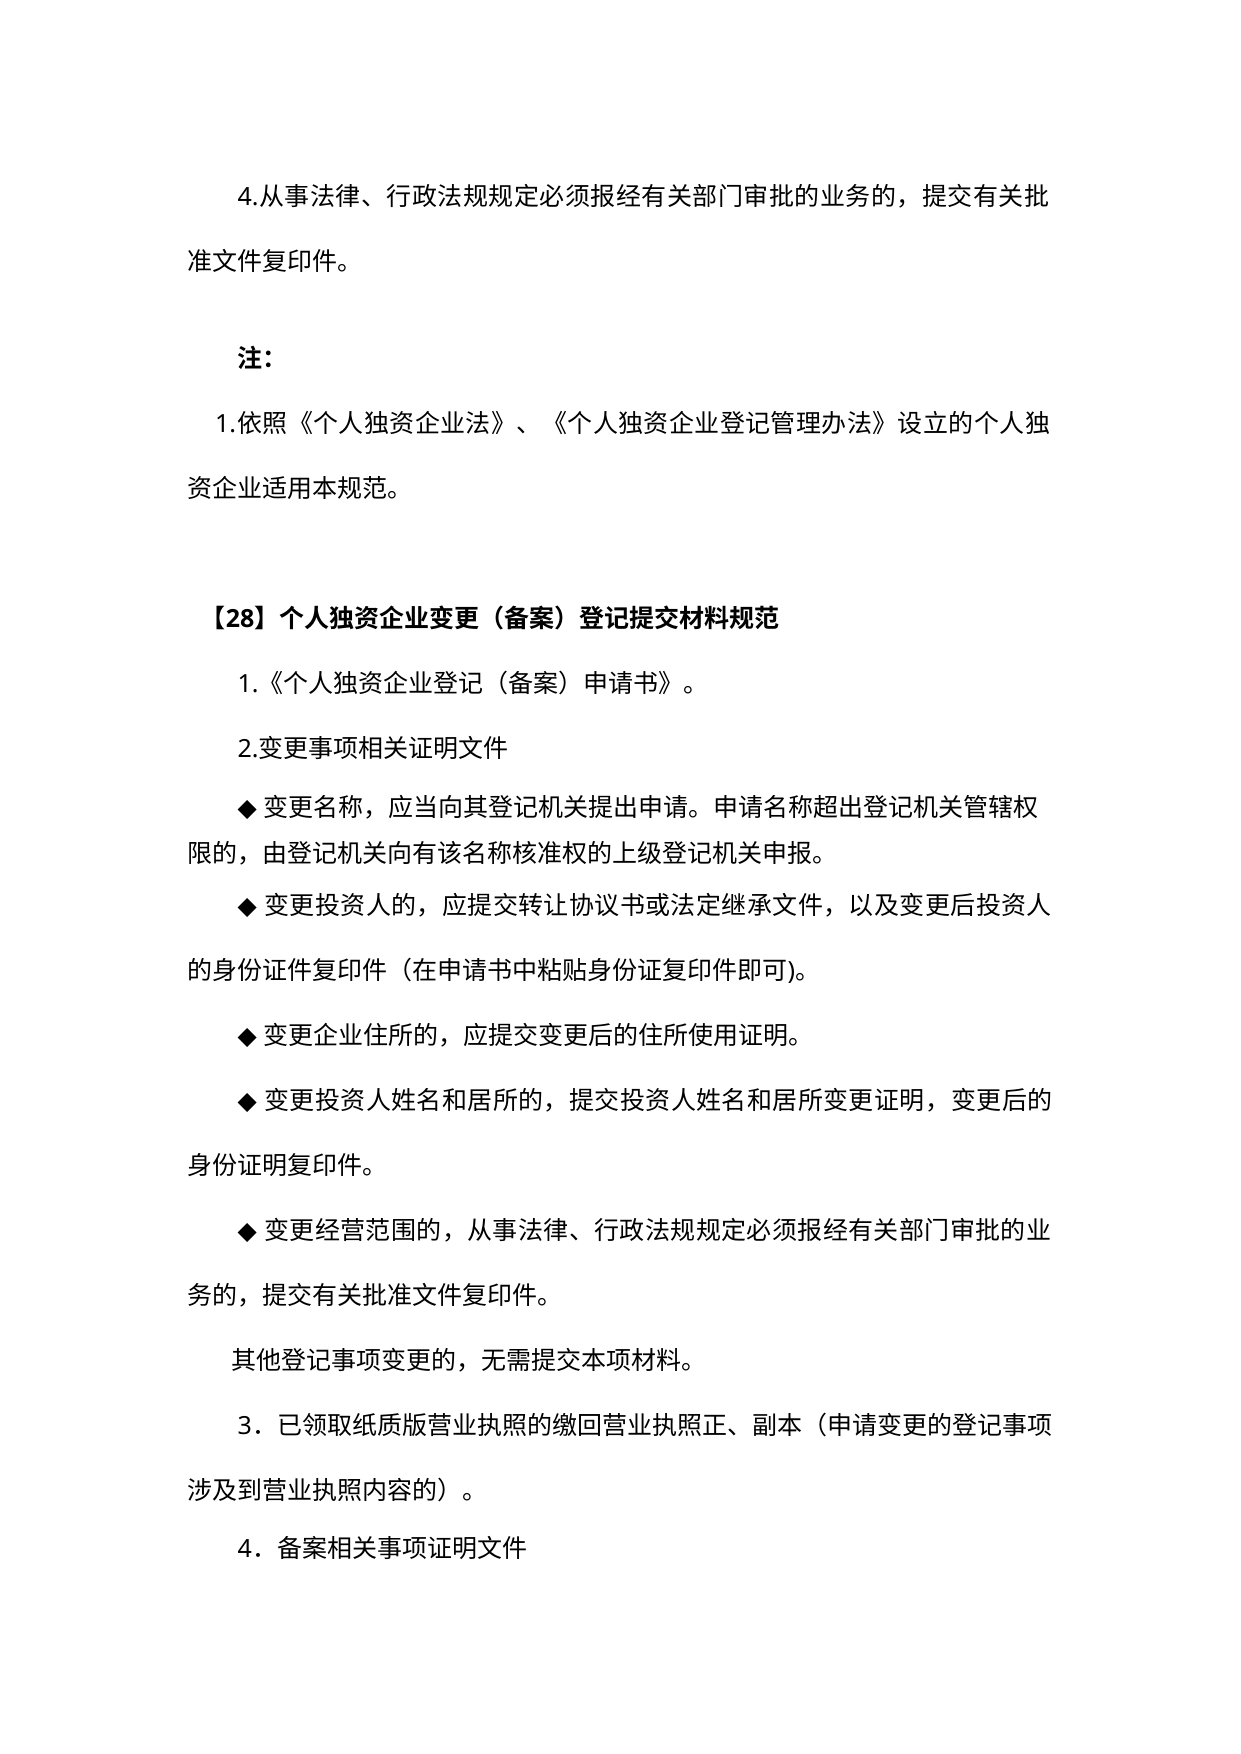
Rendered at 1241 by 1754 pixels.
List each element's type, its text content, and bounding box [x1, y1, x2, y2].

text 2.变更事项相关证明文件 [187, 714, 1053, 779]
text ◆ 变更企业住所的，应提交变更后的住所使用证明。 [187, 1001, 1053, 1066]
text ◆ 变更经营范围的，从事法律、行政法规规定必须报经有关部门审批的业务的，提交有关批准文件复印件。 [187, 1196, 1053, 1326]
text 4.从事法律、行政法规规定必须报经有关部门审批的业务的，提交有关批准文件复印件。 [187, 162, 1053, 292]
text 4．备案相关事项证明文件 [187, 1521, 1053, 1567]
text 【28】个人独资企业变更（备案）登记提交材料规范 [187, 584, 1053, 649]
text ◆ 变更投资人姓名和居所的，提交投资人姓名和居所变更证明，变更后的身份证明复印件。 [187, 1066, 1053, 1196]
text 其他登记事项变更的，无需提交本项材料。 [187, 1326, 1053, 1391]
text 1.依照《个人独资企业法》、《个人独资企业登记管理办法》设立的个人独资企业适用本规范。 [187, 389, 1053, 519]
text 注： [187, 324, 1053, 389]
text 1.《个人独资企业登记（备案）申请书》。 [187, 649, 1053, 714]
text ◆ 变更投资人的，应提交转让协议书或法定继承文件，以及变更后投资人的身份证件复印件（在申请书中粘贴身份证复印件即可)。 [187, 871, 1053, 1001]
text 3．已领取纸质版营业执照的缴回营业执照正、副本（申请变更的登记事项涉及到营业执照内容的）。 [187, 1391, 1053, 1521]
text ◆ 变更名称，应当向其登记机关提出申请。申请名称超出登记机关管辖权限的，由登记机关向有该名称核准权的上级登记机关申报。 [187, 779, 1053, 871]
